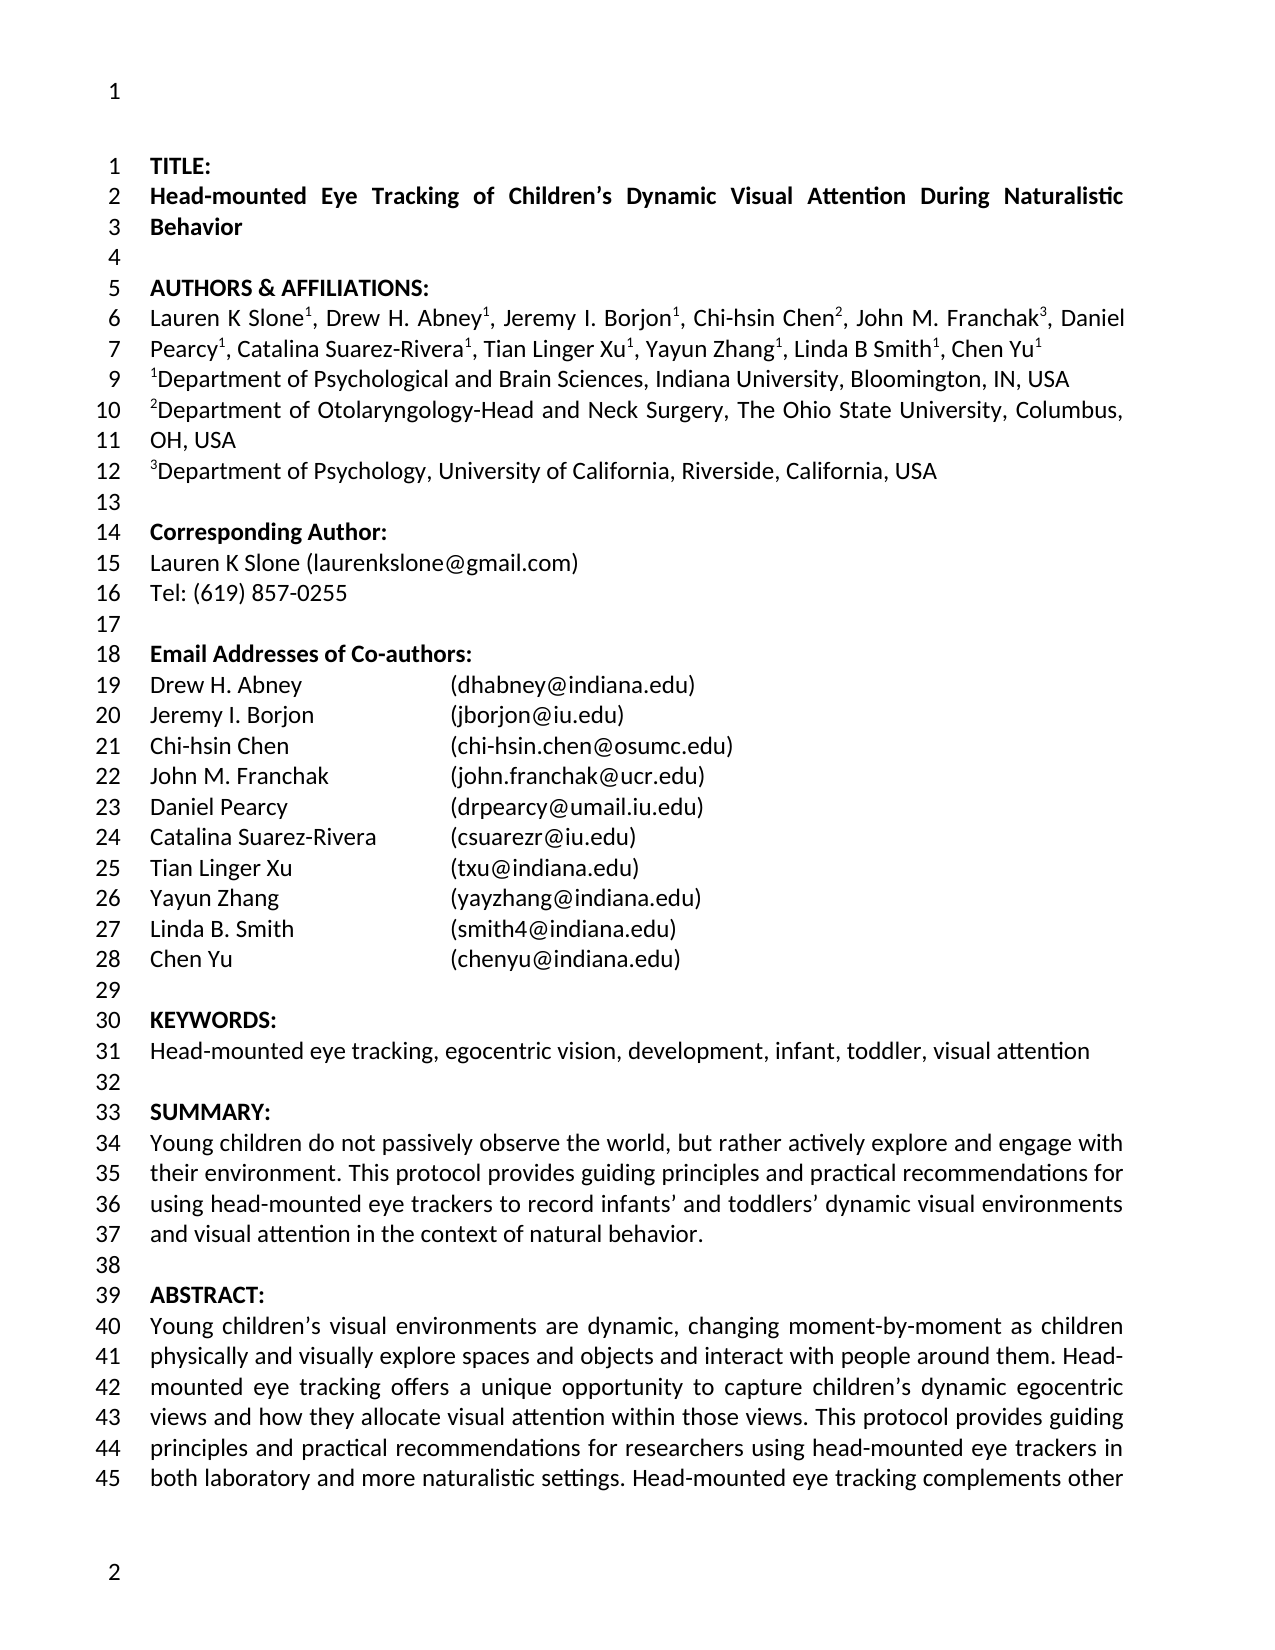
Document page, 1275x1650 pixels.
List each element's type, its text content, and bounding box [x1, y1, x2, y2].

text Lauren K Slone (laurenkslone@gmail.com) [150, 547, 1125, 577]
text Chi-hsin Chen (chi-hsin.chen@osumc.edu) [150, 730, 1125, 760]
text 1Department of Psychological and Brain Sciences, Indiana University, Bloomington, IN, USA [150, 364, 1125, 394]
text Catalina Suarez-Rivera (csuarezr@iu.edu) [150, 821, 1125, 852]
text Tian Linger Xu (txu@indiana.edu) [150, 852, 1125, 882]
text Daniel Pearcy (drpearcy@umail.iu.edu) [150, 791, 1125, 821]
text 2Department of Otolaryngology-Head and Neck Surgery, The Ohio State University, Columbus, OH, USA [150, 394, 1125, 455]
text SUMMARY: [150, 1096, 1125, 1127]
text Young children do not passively observe the world, but rather actively explore and engage with their environment. This protocol provides guiding principles and practical recommendations for using head-mounted eye trackers to record infants’ and toddlers’ dynamic visual environments and visual attention in the context of natural behavior. [150, 1127, 1125, 1249]
text Head-mounted Eye Tracking of Children’s Dynamic Visual Attention During Naturalistic Behavior [150, 181, 1125, 242]
text Head-mounted eye tracking, egocentric vision, development, infant, toddler, visual attention [150, 1035, 1125, 1066]
text Linda B. Smith (smith4@indiana.edu) [150, 913, 1125, 943]
text John M. Franchak (john.franchak@ucr.edu) [150, 760, 1125, 791]
text Lauren K Slone1, Drew H. Abney1, Jeremy I. Borjon1, Chi-hsin Chen2, John M. Franchak3, Daniel Pearcy1, Catalina Suarez-Rivera1, Tian Linger Xu1, Yayun Zhang1, Linda B Smith1, Chen Yu1 [150, 303, 1125, 364]
text Chen Yu (chenyu@indiana.edu) [150, 943, 1125, 974]
text AUTHORS & AFFILIATIONS: [150, 272, 1125, 303]
text Email Addresses of Co-authors: [150, 638, 1125, 669]
text Tel: (619) 857-0255 [150, 577, 1125, 608]
text KEYWORDS: [150, 1004, 1125, 1035]
text Jeremy I. Borjon (jborjon@iu.edu) [150, 699, 1125, 730]
text Yayun Zhang (yayzhang@indiana.edu) [150, 882, 1125, 913]
text ABSTRACT: [150, 1279, 1125, 1310]
text 3Department of Psychology, University of California, Riverside, California, USA [150, 455, 1125, 486]
text Corresponding Author: [150, 516, 1125, 547]
text TITLE: [150, 150, 1125, 181]
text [150, 1310, 1125, 1493]
text Drew H. Abney (dhabney@indiana.edu) [150, 669, 1125, 699]
